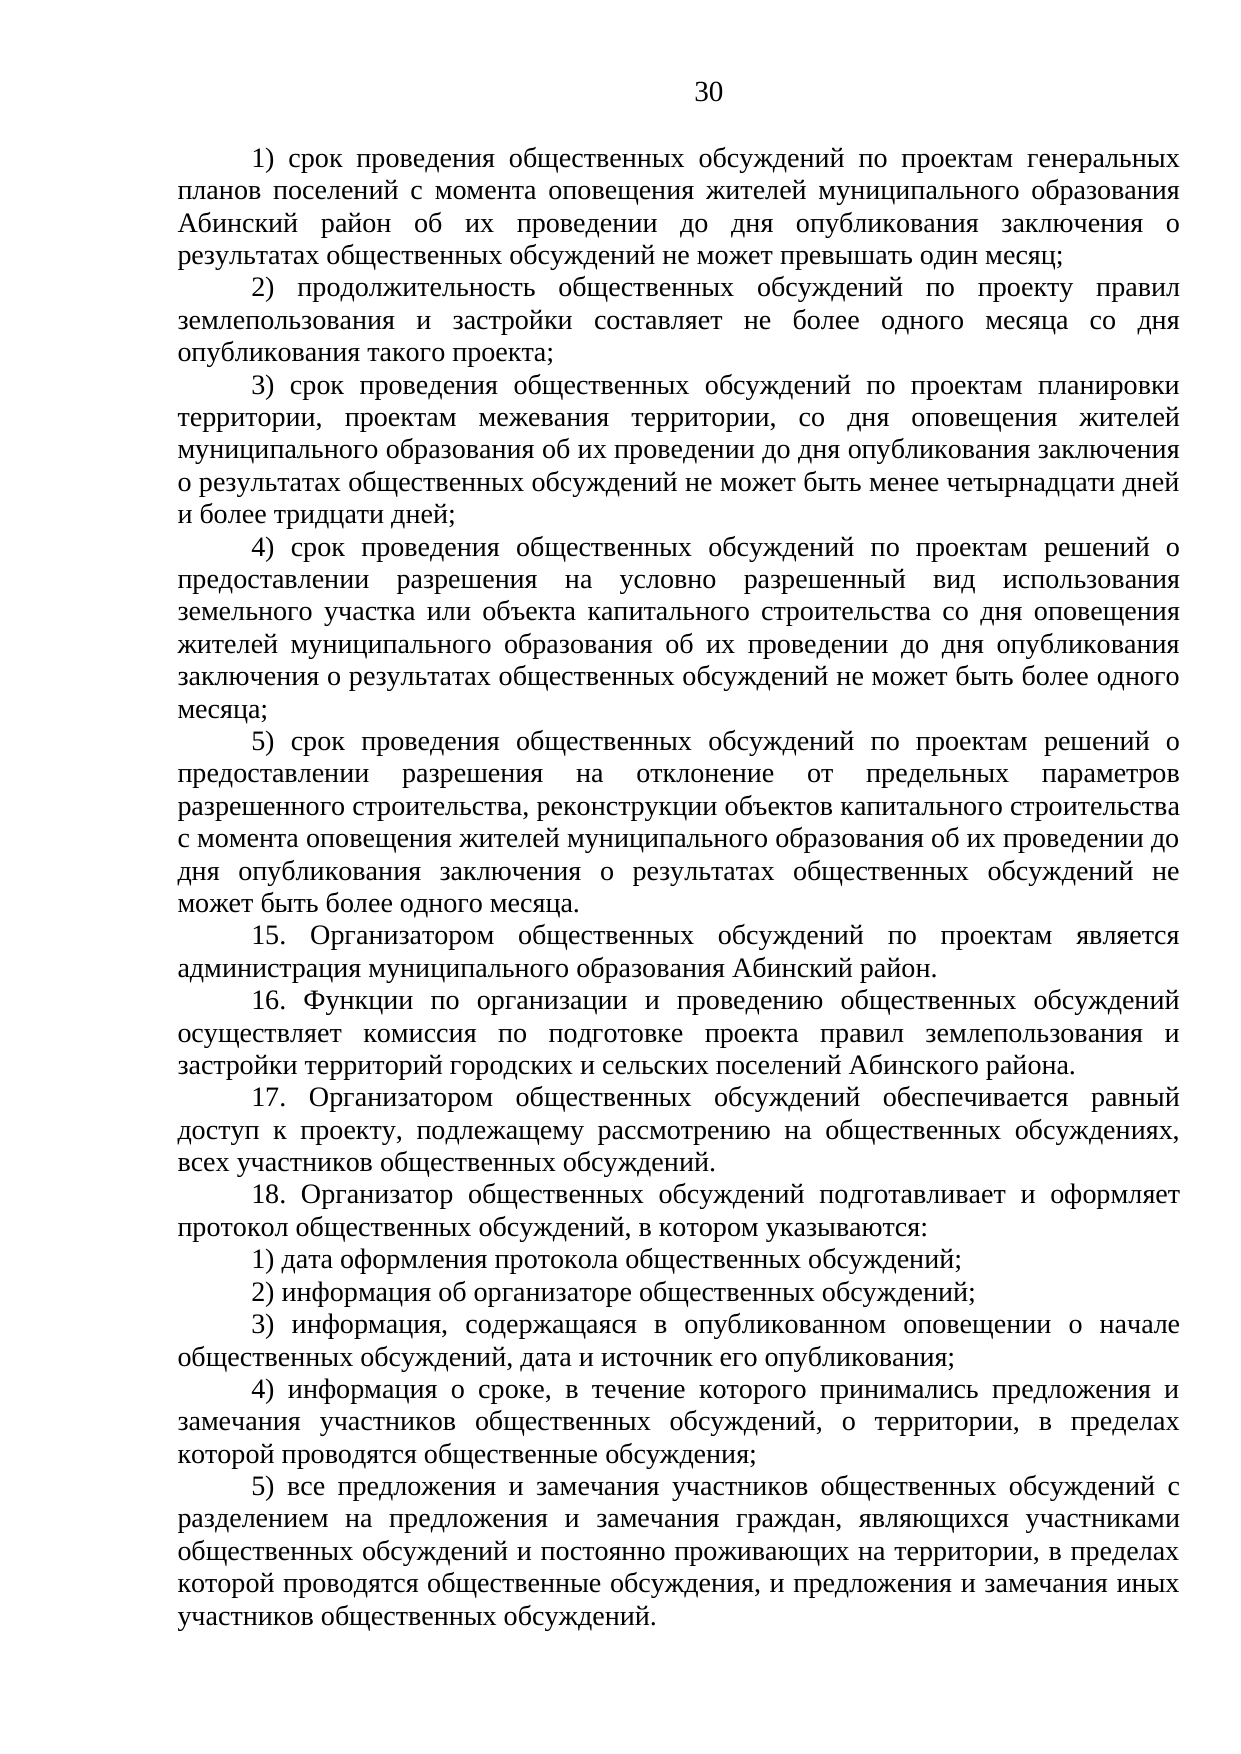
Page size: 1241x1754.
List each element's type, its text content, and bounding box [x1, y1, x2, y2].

text 1) срок проведения общественных обсуждений по проектам генеральных планов поселений с момента оповещения жителей муниципального образования Абинский район об их проведении до дня опубликования заключения о результатах общественных обсуждений не может превышать один месяц; [177, 141, 1181, 271]
text 3) информация, содержащаяся в опубликованном оповещении о начале общественных обсуждений, дата и источник его опубликования; [177, 1307, 1181, 1372]
text 17. Организатором общественных обсуждений обеспечивается равный доступ к проекту, подлежащему рассмотрению на общественных обсуждениях, всех участников общественных обсуждений. [177, 1080, 1181, 1178]
text 1) дата оформления протокола общественных обсуждений; [177, 1242, 1181, 1275]
text 4) срок проведения общественных обсуждений по проектам решений о предоставлении разрешения на условно разрешенный вид использования земельного участка или объекта капитального строительства со дня оповещения жителей муниципального образования об их проведении до дня опубликования заключения о результатах общественных обсуждений не может быть более одного месяца; [177, 530, 1181, 724]
text 5) срок проведения общественных обсуждений по проектам решений о предоставлении разрешения на отклонение от предельных параметров разрешенного строительства, реконструкции объектов капитального строительства с момента оповещения жителей муниципального образования об их проведении до дня опубликования заключения о результатах общественных обсуждений не может быть более одного месяца. [177, 724, 1181, 918]
text 4) информация о сроке, в течение которого принимались предложения и замечания участников общественных обсуждений, о территории, в пределах которой проводятся общественные обсуждения; [177, 1372, 1181, 1469]
text 2) продолжительность общественных обсуждений по проекту правил землепользования и застройки составляет не более одного месяца со дня опубликования такого проекта; [177, 271, 1181, 368]
text 5) все предложения и замечания участников общественных обсуждений с разделением на предложения и замечания граждан, являющихся участниками общественных обсуждений и постоянно проживающих на территории, в пределах которой проводятся общественные обсуждения, и предложения и замечания иных участников общественных обсуждений. [177, 1469, 1181, 1631]
text 18. Организатор общественных обсуждений подготавливает и оформляет протокол общественных обсуждений, в котором указываются: [177, 1178, 1181, 1242]
text 15. Организатором общественных обсуждений по проектам является администрация муниципального образования Абинский район. [177, 918, 1181, 983]
text 16. Функции по организации и проведению общественных обсуждений осуществляет комиссия по подготовке проекта правил землепользования и застройки территорий городских и сельских поселений Абинского района. [177, 983, 1181, 1080]
text 3) срок проведения общественных обсуждений по проектам планировки территории, проектам межевания территории, со дня оповещения жителей муниципального образования об их проведении до дня опубликования заключения о результатах общественных обсуждений не может быть менее четырнадцати дней и более тридцати дней; [177, 368, 1181, 530]
text 2) информация об организаторе общественных обсуждений; [177, 1275, 1181, 1307]
